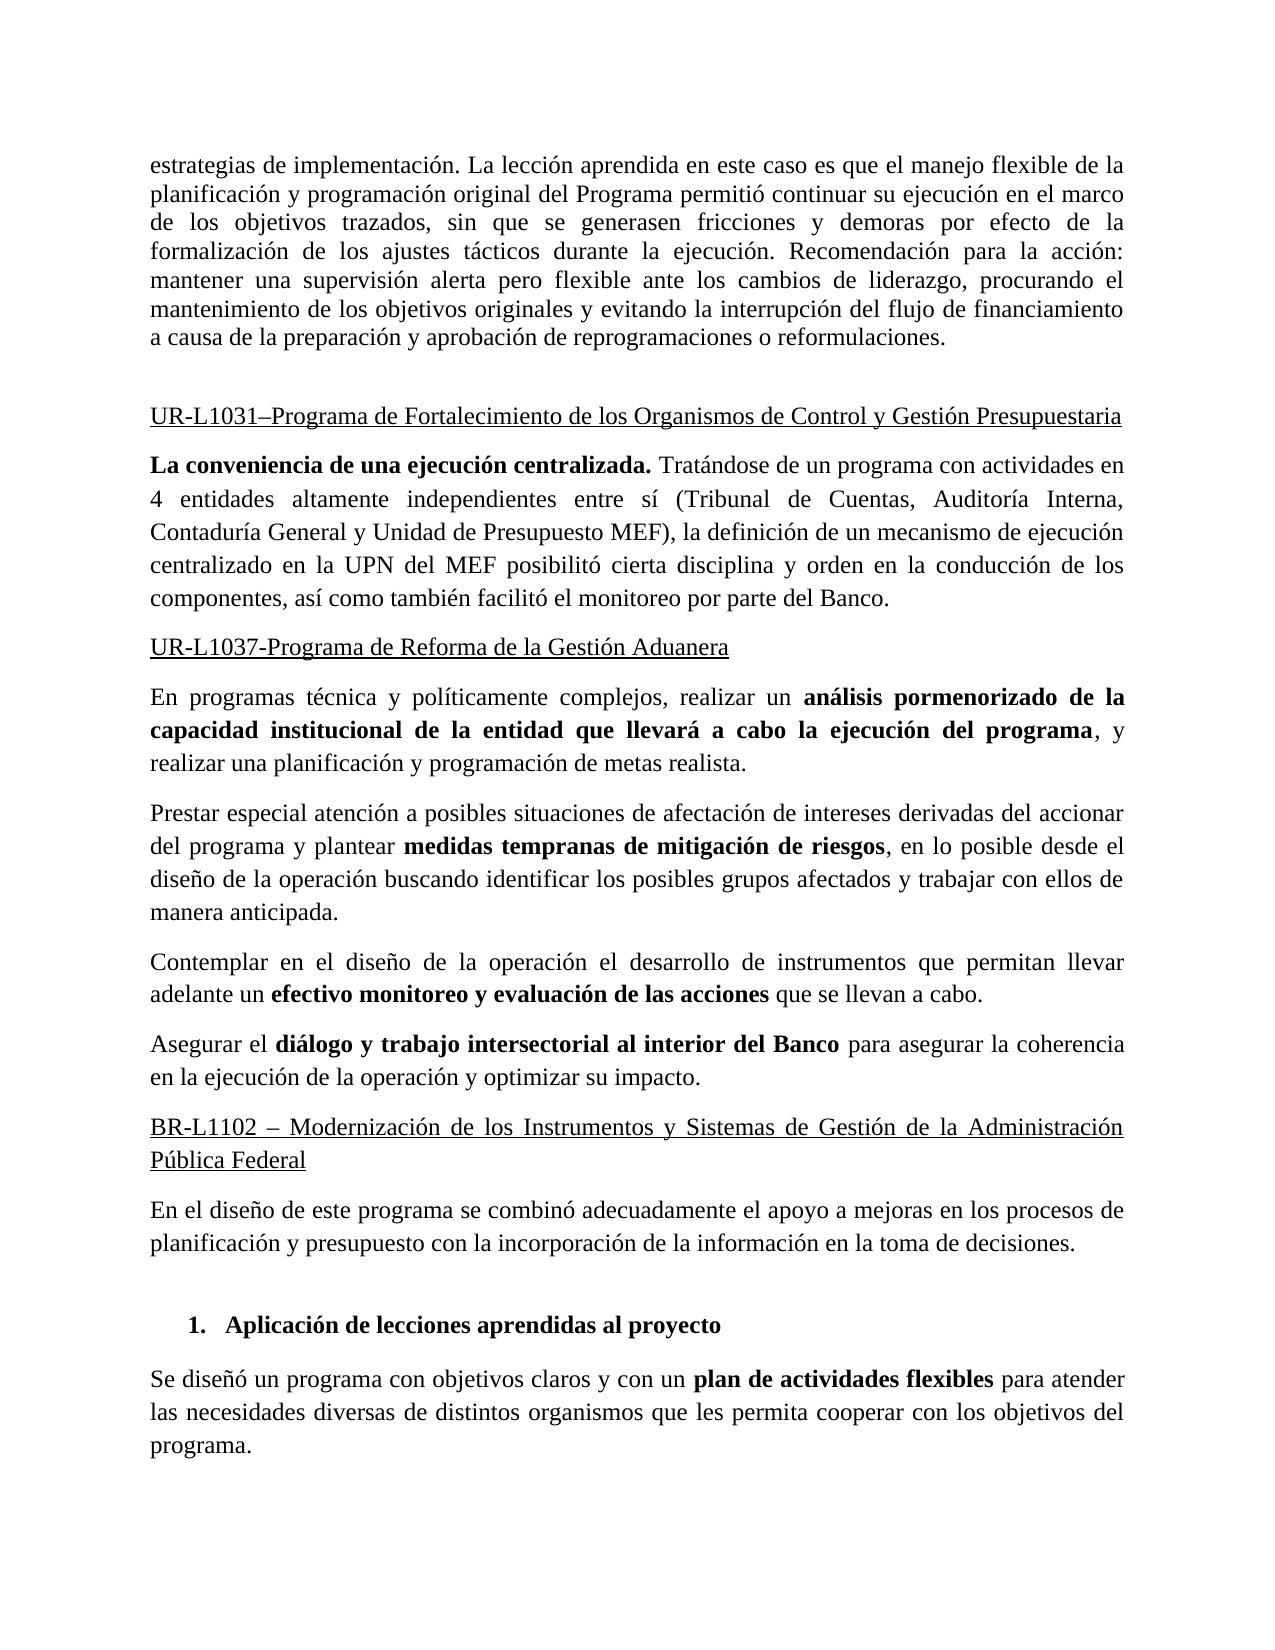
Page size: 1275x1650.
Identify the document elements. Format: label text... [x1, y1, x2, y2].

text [150, 150, 1125, 351]
text La conveniencia de una ejecución centralizada. Tratándose de un programa con actividades en 4 entidades altamente independientes entre sí (Tribunal de Cuentas, Auditoría Interna, Contaduría General y Unidad de Presupuesto MEF), la definición de un mecanismo de ejecución centralizado en la UPN del MEF posibilitó cierta disciplina y orden en la conducción de los componentes, así como también facilitó el monitoreo por parte del Banco. [150, 451, 1125, 611]
text UR-L1031–Programa de Fortalecimiento de los Organismos de Control y Gestión Presupuestaria [150, 401, 1125, 430]
text En el diseño de este programa se combinó adecuadamente el apoyo a mejoras en los procesos de planificación y presupuesto con la incorporación de la información en la toma de decisiones. [150, 1195, 1125, 1256]
text Asegurar el diálogo y trabajo intersectorial al interior del Banco para asegurar la coherencia en la ejecución de la operación y optimizar su impacto. [150, 1029, 1125, 1091]
text Contemplar en el diseño de la operación el desarrollo de instrumentos que permitan llevar adelante un efectivo monitoreo y evaluación de las acciones que se llevan a cabo. [150, 947, 1125, 1008]
text UR-L1037-Programa de Reforma de la Gestión Aduanera [150, 632, 1125, 661]
text En programas técnica y políticamente complejos, realizar un análisis pormenorizado de la capacidad institucional de la entidad que llevará a cabo la ejecución del programa, y realizar una planificación y programación de metas realista. [150, 682, 1125, 777]
text Prestar especial atención a posibles situaciones de afectación de intereses derivadas del accionar del programa y plantear medidas tempranas de mitigación de riesgos, en lo posible desde el diseño de la operación buscando identificar los posibles grupos afectados y trabajar con ellos de manera anticipada. [150, 798, 1125, 926]
text Se diseñó un programa con objetivos claros y con un plan de actividades flexibles para atender las necesidades diversas de distintos organismos que les permita cooperar con los objetivos del programa. [150, 1364, 1125, 1459]
text BR-L1102 – Modernización de los Instrumentos y Sistemas de Gestión de la Administración Pública Federal [150, 1112, 1125, 1174]
list Aplicación de lecciones aprendidas al proyecto [187, 1310, 1125, 1339]
